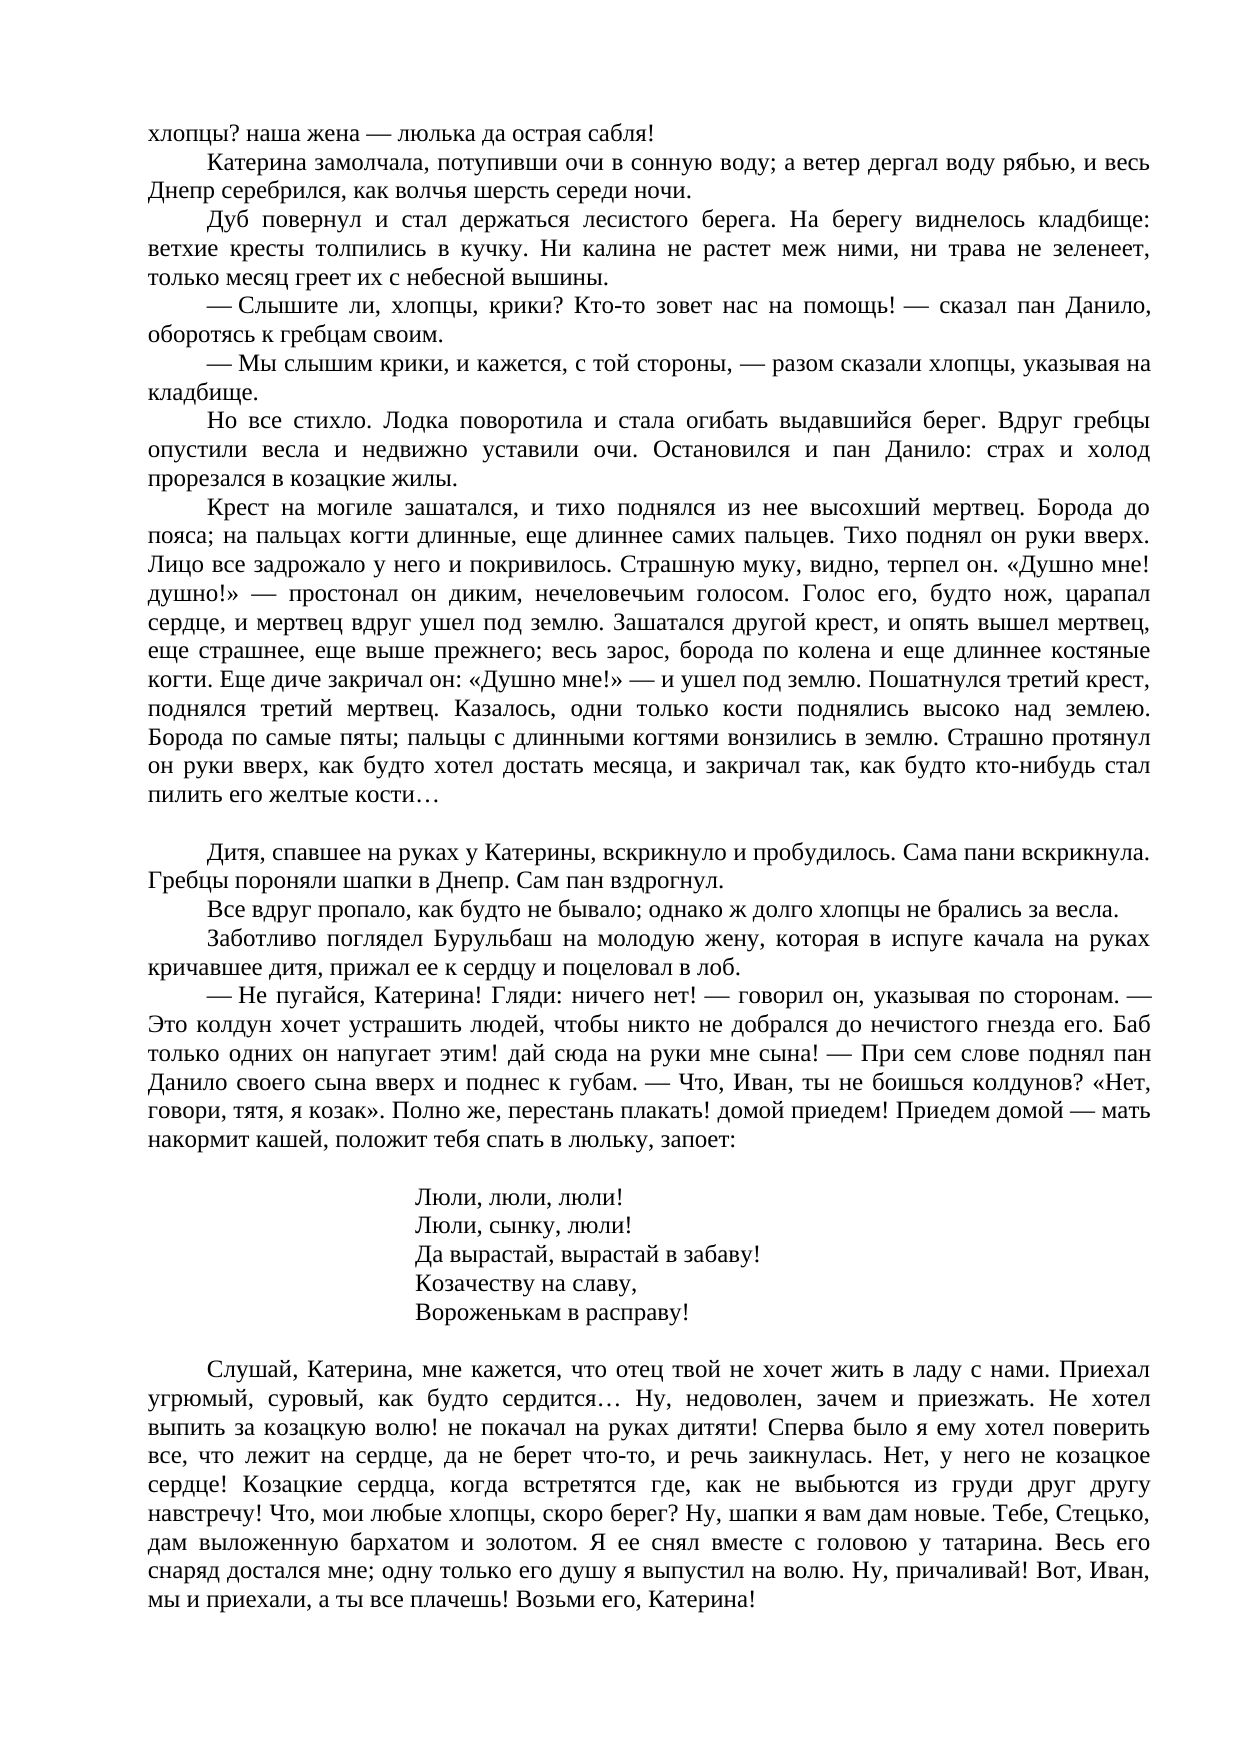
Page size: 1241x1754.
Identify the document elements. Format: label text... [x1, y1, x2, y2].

text Заботливо поглядел Бурульбаш на молодую жену, которая в испуге качала на руках кричавшее дитя, прижал ее к сердцу и поцеловал в лоб. [148, 923, 1152, 981]
text Люли, сынку, люли! [356, 1211, 1089, 1239]
text Люли, люли, люли! [356, 1182, 1089, 1211]
text Козачеству на славу, [356, 1268, 1089, 1297]
text Дитя, спавшее на руках у Катерины, вскрикнуло и пробудилось. Сама пани вскрикнула. Гребцы пороняли шапки в Днепр. Сам пан вздрогнул. [148, 837, 1152, 894]
text — Слышите ли, хлопцы, крики? Кто-то зовет нас на помощь! — сказал пан Данило, оборотясь к гребцам своим. [148, 291, 1152, 348]
text Крест на могиле зашатался, и тихо поднялся из нее высохший мертвец. Борода до пояса; на пальцах когти длинные, еще длиннее самих пальцев. Тихо поднял он руки вверх. Лицо все задрожало у него и покривилось. Страшную муку, видно, терпел он. «Душно мне! душно!» — простонал он диким, нечеловечьим голосом. Голос его, будто нож, царапал сердце, и мертвец вдруг ушел под землю. Зашатался другой крест, и опять вышел мертвец, еще страшнее, еще выше прежнего; весь зарос, борода по колена и еще длиннее костяные когти. Еще диче закричал он: «Душно мне!» — и ушел под землю. Пошатнулся третий крест, поднялся третий мертвец. Казалось, одни только кости поднялись высоко над землею. Борода по самые пяты; пальцы с длинными когтями вонзились в землю. Страшно протянул он руки вверх, как будто хотел достать месяца, и закричал так, как будто кто-нибудь стал пилить его желтые кости… [148, 492, 1152, 808]
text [148, 118, 1152, 147]
text Слушай, Катерина, мне кажется, что отец твой не хочет жить в ладу с нами. Приехал угрюмый, суровый, как будто сердится… Ну, недоволен, зачем и приезжать. Не хотел выпить за козацкую волю! не покачал на руках дитяти! Сперва было я ему хотел поверить все, что лежит на сердце, да не берет что-то, и речь заикнулась. Нет, у него не козацкое сердце! Козацкие сердца, когда встретятся где, как не выбьются из груди друг другу навстречу! Что, мои любые хлопцы, скоро берег? Ну, шапки я вам дам новые. Тебе, Стецько, дам выложенную бархатом и золотом. Я ее снял вместе с головою у татарина. Весь его снаряд достался мне; одну только его душу я выпустил на волю. Ну, причаливай! Вот, Иван, мы и приехали, а ты все плачешь! Возьми его, Катерина! [148, 1354, 1152, 1613]
text — Мы слышим крики, и кажется, с той стороны, — разом сказали хлопцы, указывая на кладбище. [148, 348, 1152, 406]
text — Не пугайся, Катерина! Гляди: ничего нет! — говорил он, указывая по сторонам. — Это колдун хочет устрашить людей, чтобы никто не добрался до нечистого гнезда его. Баб только одних он напугает этим! дай сюда на руки мне сына! — При сем слове поднял пан Данило своего сына вверх и поднес к губам. — Что, Иван, ты не боишься колдунов? «Нет, говори, тятя, я козак». Полно же, перестань плакать! домой приедем! Приедем домой — мать накормит кашей, положит тебя спать в люльку, запоет: [148, 981, 1152, 1153]
text Но все стихло. Лодка поворотила и стала огибать выдавшийся берег. Вдруг гребцы опустили весла и недвижно уставили очи. Остановился и пан Данило: страх и холод прорезался в козацкие жилы. [148, 406, 1152, 492]
text Катерина замолчала, потупивши очи в сонную воду; а ветер дергал воду рябью, и весь Днепр серебрился, как волчья шерсть середи ночи. [148, 147, 1152, 204]
text Вороженькам в расправу! [356, 1297, 1089, 1326]
text Все вдруг пропало, как будто не бывало; однако ж долго хлопцы не брались за весла. [148, 894, 1152, 923]
text Да вырастай, вырастай в забаву! [356, 1239, 1089, 1268]
text Дуб повернул и стал держаться лесистого берега. На берегу виднелось кладбище: ветхие кресты толпились в кучку. Ни калина не растет меж ними, ни трава не зеленеет, только месяц греет их с небесной вышины. [148, 204, 1152, 291]
